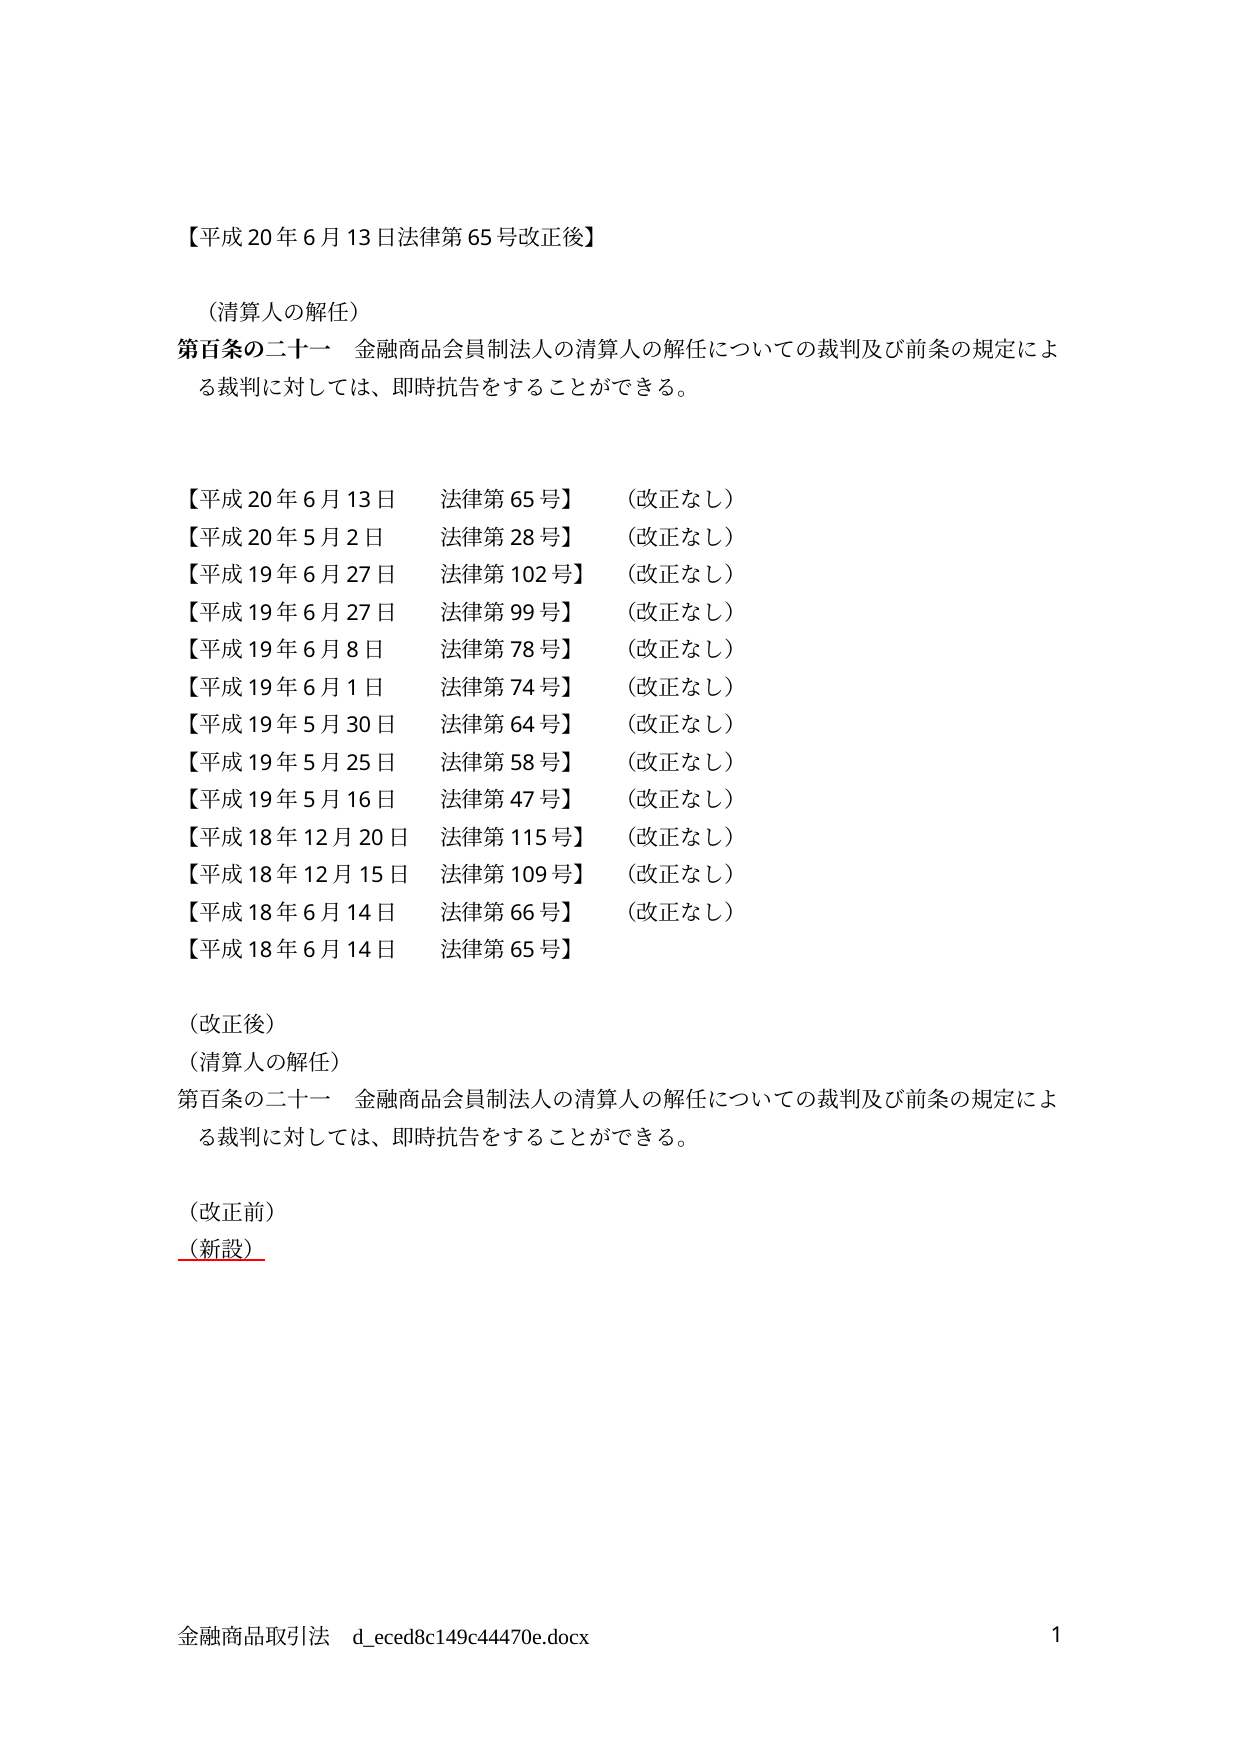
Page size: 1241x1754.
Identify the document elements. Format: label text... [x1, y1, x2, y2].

text 【平成19年6月8日 法律第78号】 （改正なし） [177, 629, 1063, 667]
text 【平成18年12月15日 法律第109号】 （改正なし） [177, 854, 1063, 892]
text 【平成19年5月30日 法律第64号】 （改正なし） [177, 704, 1063, 742]
text 【平成20年6月13日 法律第65号】 （改正なし） [177, 479, 1063, 517]
text （改正後） [177, 1004, 1063, 1042]
text 【平成18年6月14日 法律第65号】 [177, 929, 1063, 967]
text 【平成20年6月13日法律第65号改正後】 [177, 217, 1063, 254]
text 【平成19年6月27日 法律第99号】 （改正なし） [177, 592, 1063, 629]
text 【平成19年5月25日 法律第58号】 （改正なし） [177, 742, 1063, 779]
text 【平成19年6月27日 法律第102号】 （改正なし） [177, 554, 1063, 592]
text （清算人の解任） [196, 292, 1063, 329]
text 【平成19年5月16日 法律第47号】 （改正なし） [177, 779, 1063, 817]
text 第百条の二十一 金融商品会員制法人の清算人の解任についての裁判及び前条の規定による裁判に対しては、即時抗告をすることができる。 [177, 329, 1063, 404]
text 第百条の二十一 金融商品会員制法人の清算人の解任についての裁判及び前条の規定による裁判に対しては、即時抗告をすることができる。 [177, 1079, 1063, 1154]
text （新設） [177, 1229, 1063, 1267]
text 【平成19年6月1日 法律第74号】 （改正なし） [177, 667, 1063, 704]
text （清算人の解任） [177, 1042, 1063, 1079]
text 【平成18年6月14日 法律第66号】 （改正なし） [177, 892, 1063, 929]
text 【平成18年12月20日 法律第115号】 （改正なし） [177, 817, 1063, 854]
text （改正前） [177, 1192, 1063, 1229]
text 【平成20年5月2日 法律第28号】 （改正なし） [177, 517, 1063, 554]
